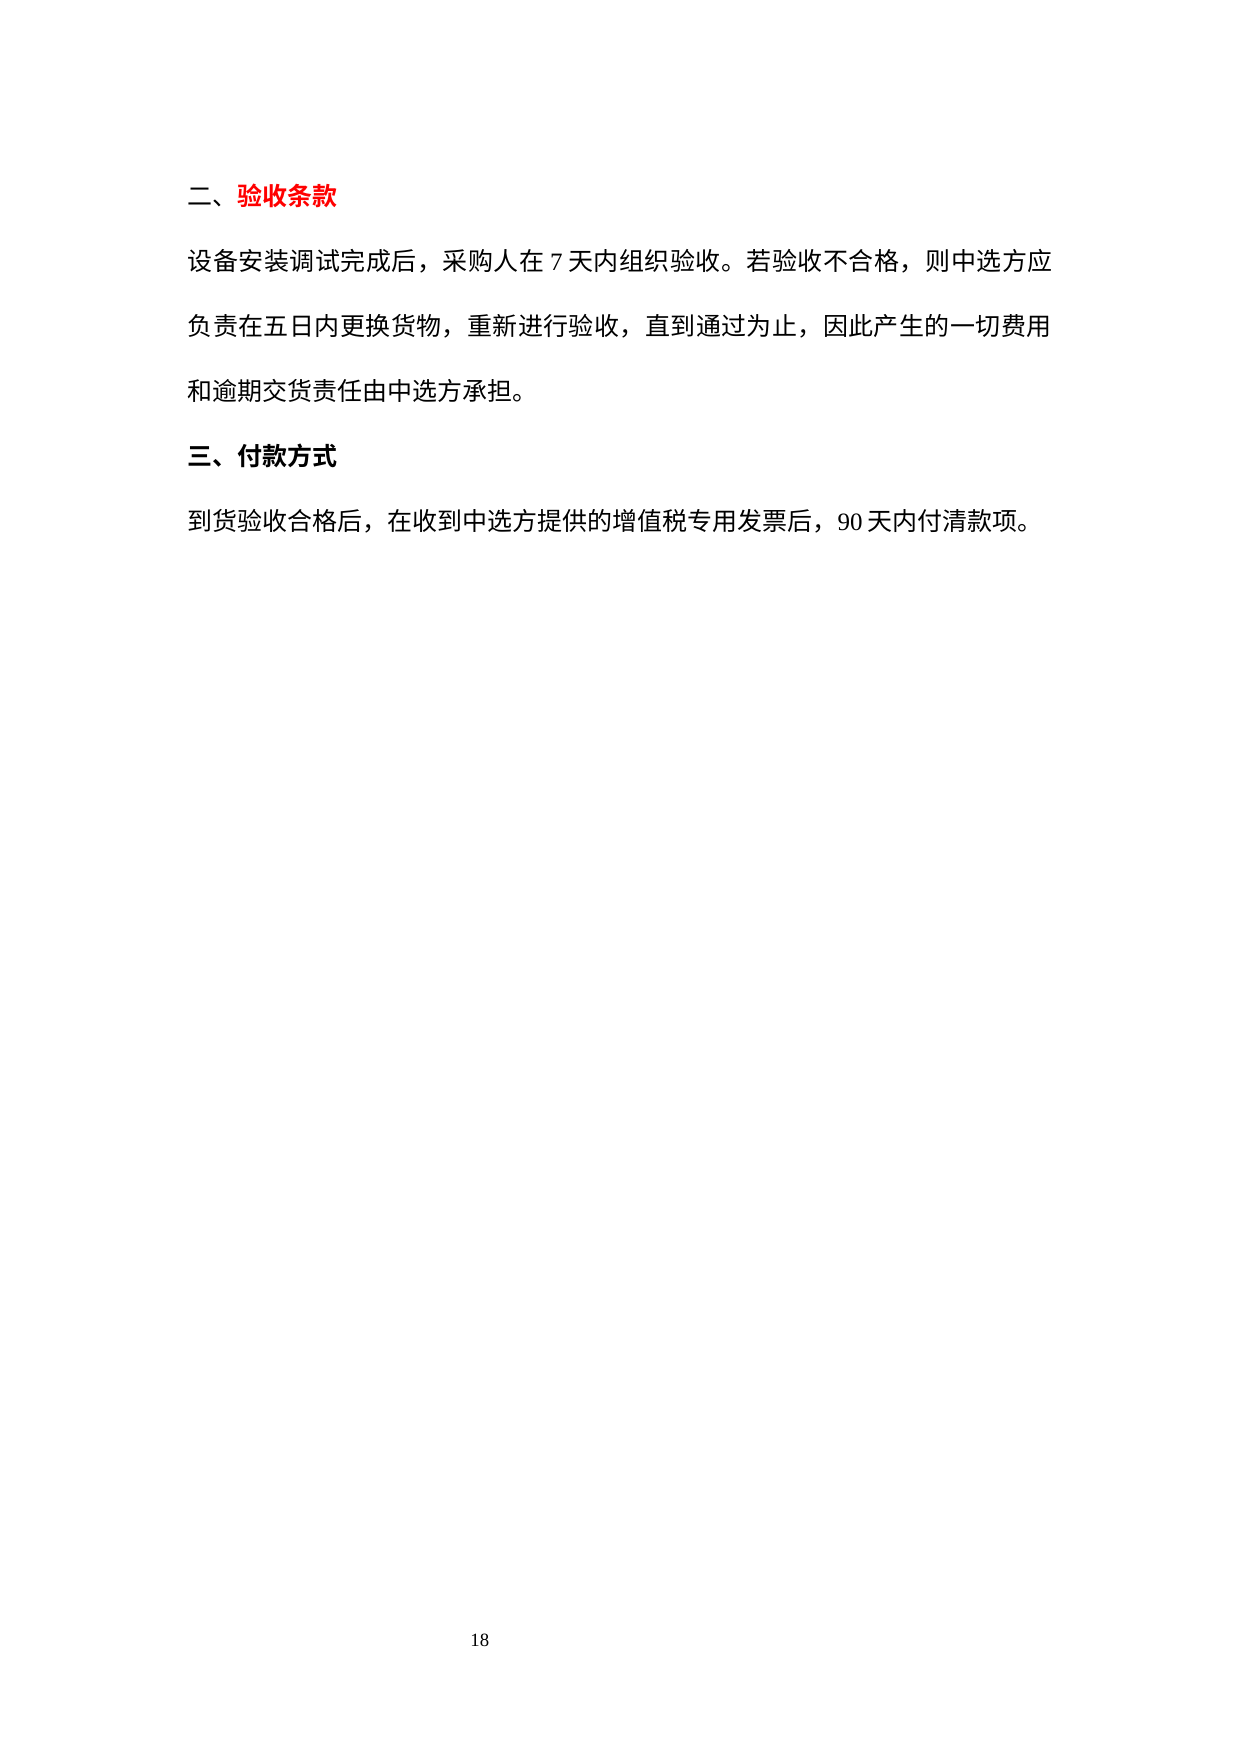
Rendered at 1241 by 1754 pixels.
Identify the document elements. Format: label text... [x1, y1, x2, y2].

text 三、付款方式 [187, 422, 1053, 487]
text 到货验收合格后，在收到中选方提供的增值税专用发票后，90天内付清款项。 [187, 487, 1053, 552]
text 设备安装调试完成后，采购人在7天内组织验收。若验收不合格，则中选方应负责在五日内更换货物，重新进行验收，直到通过为止，因此产生的一切费用和逾期交货责任由中选方承担。 [187, 227, 1053, 422]
list 验收条款 [187, 162, 1053, 227]
